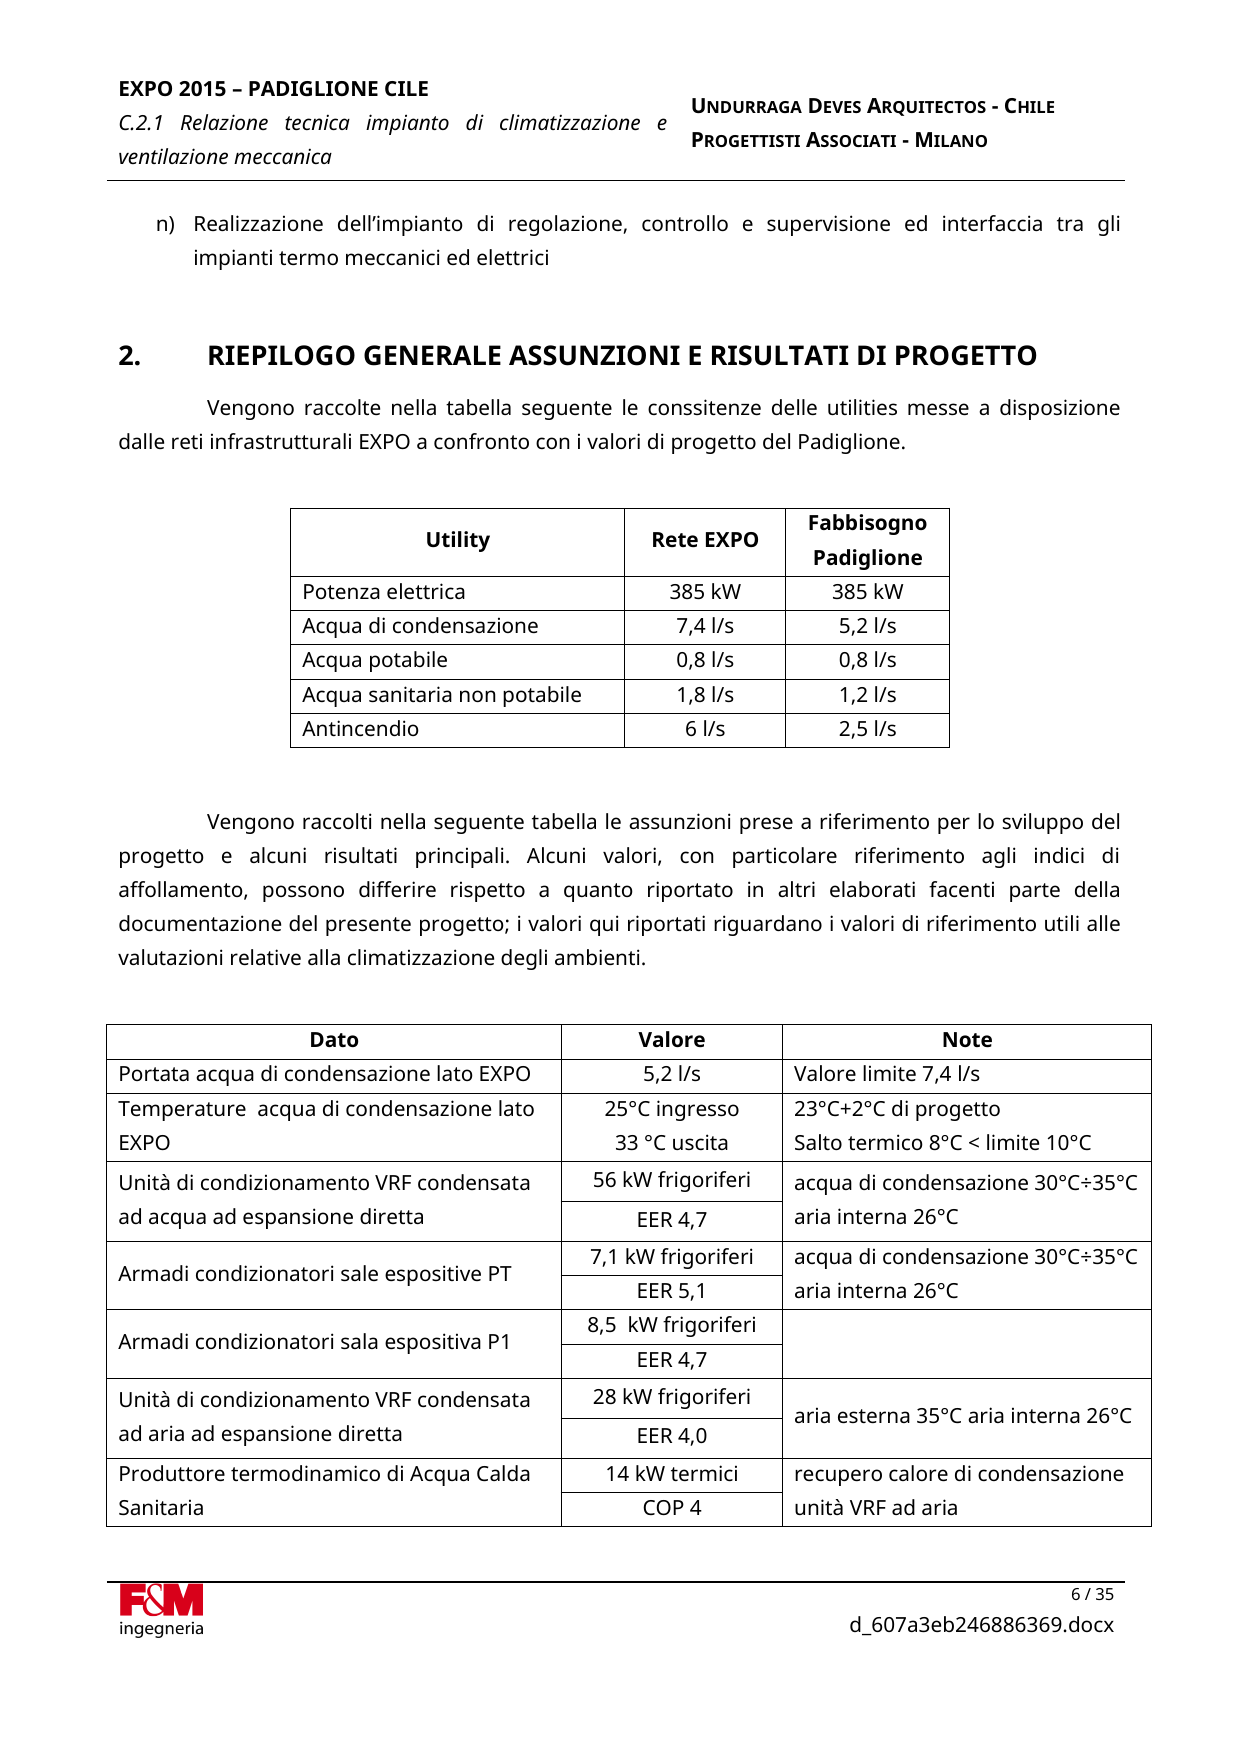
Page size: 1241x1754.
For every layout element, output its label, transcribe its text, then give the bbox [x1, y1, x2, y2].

table_cell 385 kW [786, 577, 949, 610]
table_cell EER 4,7 [562, 1202, 782, 1241]
table_header Fabbisogno Padiglione [786, 509, 949, 576]
table_cell 6 l/s [625, 714, 785, 747]
table_header Utility [291, 509, 624, 576]
table_cell 1,2 l/s [786, 680, 949, 713]
table_cell Antincendio [291, 714, 624, 747]
table_cell 23°C+2°C di progetto Salto termico 8°C < limite 10°C [783, 1094, 1151, 1161]
picture [118, 1582, 209, 1643]
table_cell acqua di condensazione 30°C÷35°C aria interna 26°C [783, 1162, 1151, 1241]
table_cell COP 4 [562, 1493, 782, 1526]
table_cell Portata acqua di condensazione lato EXPO [107, 1060, 561, 1093]
table_cell Armadi condizionatori sale espositive PT [107, 1242, 561, 1309]
table_cell 7,1 kW frigoriferi [562, 1242, 782, 1275]
table_cell Valore limite 7,4 l/s [783, 1060, 1151, 1093]
table_cell 7,4 l/s [625, 611, 785, 644]
table_cell recupero calore di condensazione unità VRF ad aria [783, 1459, 1151, 1526]
table_cell aria esterna 35°C aria interna 26°C [783, 1379, 1151, 1458]
table_cell 14 kW termici [562, 1459, 782, 1492]
text Vengono raccolti nella seguente tabella le assunzioni prese a riferimento per lo sviluppo del progetto e alcuni risultati principali. Alcuni valori, con particolare riferimento agli indici di affollamento, possono differire rispetto a quanto riportato in altri elaborati facenti parte della documentazione del presente progetto; i valori qui riportati riguardano i valori di riferimento utili alle valutazioni relative alla climatizzazione degli ambienti. [118, 807, 1122, 972]
table_cell 8,5 kW frigoriferi [562, 1310, 782, 1344]
table_cell 25°C ingresso 33 °C uscita [562, 1094, 782, 1161]
table_cell acqua di condensazione 30°C÷35°C aria interna 26°C [783, 1242, 1151, 1309]
table_cell 2,5 l/s [786, 714, 949, 747]
table_header Note [783, 1025, 1151, 1058]
table_cell Temperature acqua di condensazione lato EXPO [107, 1094, 561, 1161]
table_cell Acqua di condensazione [291, 611, 624, 644]
table_cell Unità di condizionamento VRF condensata ad acqua ad espansione diretta [107, 1162, 561, 1241]
table_cell 28 kW frigoriferi [562, 1379, 782, 1418]
table_header Valore [562, 1025, 782, 1058]
table_header Dato [107, 1025, 561, 1058]
table_cell 5,2 l/s [786, 611, 949, 644]
table_cell EER 5,1 [562, 1276, 782, 1309]
table_cell Armadi condizionatori sala espositiva P1 [107, 1310, 561, 1378]
table_cell 0,8 l/s [625, 645, 785, 679]
table_cell 0,8 l/s [786, 645, 949, 679]
table_cell EER 4,0 [562, 1419, 782, 1458]
table_cell EER 4,7 [562, 1345, 782, 1378]
text Vengono raccolte nella tabella seguente le conssitenze delle utilities messe a disposizione dalle reti infrastrutturali EXPO a confronto con i valori di progetto del Padiglione. [118, 393, 1122, 455]
table_cell 1,8 l/s [625, 680, 785, 713]
table_cell Unità di condizionamento VRF condensata ad aria ad espansione diretta [107, 1379, 561, 1458]
table_cell Potenza elettrica [291, 577, 624, 610]
table_cell 56 kW frigoriferi [562, 1162, 782, 1201]
table_header Rete EXPO [625, 509, 785, 576]
table_cell 5,2 l/s [562, 1060, 782, 1093]
text RIEPILOGO GENERALE assunzioni e risultati DI PROGETTO [118, 336, 1122, 373]
table_cell Acqua potabile [291, 645, 624, 679]
table_cell Produttore termodinamico di Acqua Calda Sanitaria [107, 1459, 561, 1526]
list Realizzazione dell’impianto di regolazione, controllo e supervisione ed interfaccia tra gli impianti termo meccanici ed elettrici [156, 209, 1122, 271]
table_cell [783, 1310, 1151, 1378]
table_cell 385 kW [625, 577, 785, 610]
table_cell Acqua sanitaria non potabile [291, 680, 624, 713]
